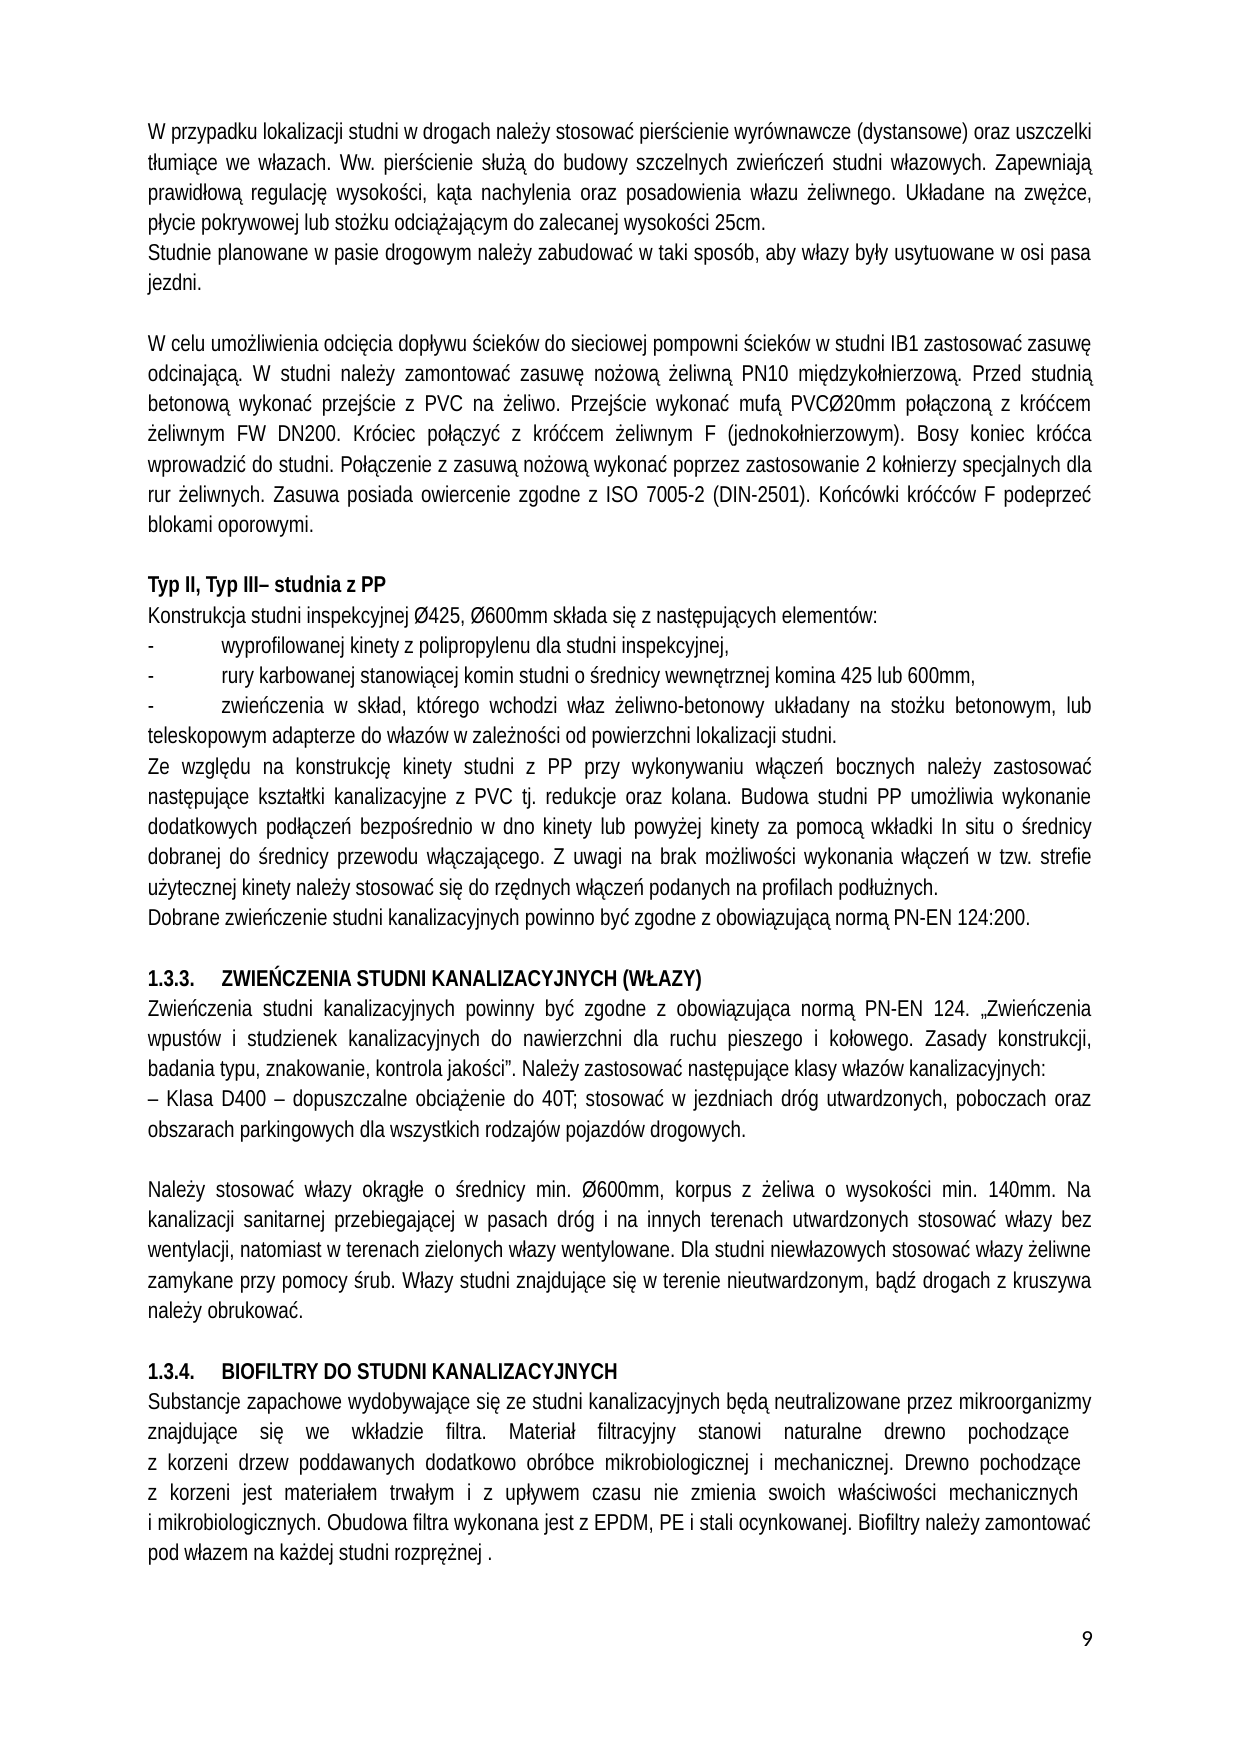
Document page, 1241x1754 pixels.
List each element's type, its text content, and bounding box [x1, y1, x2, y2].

subtitle 1.3.4. BIOFILTRY DO STUDNI KANALIZACYJNYCH [148, 1358, 1092, 1384]
text – Klasa D400 – dopuszczalne obciążenie do 40T; stosować w jezdniach dróg utwardzonych, poboczach oraz obszarach parkingowych dla wszystkich rodzajów pojazdów drogowych. [148, 1085, 1092, 1142]
text Ze względu na konstrukcję kinety studni z PP przy wykonywaniu włączeń bocznych należy zastosować następujące kształtki kanalizacyjne z PVC tj. redukcje oraz kolana. Budowa studni PP umożliwia wykonanie dodatkowych podłączeń bezpośrednio w dno kinety lub powyżej kinety za pomocą wkładki In situ o średnicy dobranej do średnicy przewodu włączającego. Z uwagi na brak możliwości wykonania włączeń w tzw. strefie użytecznej kinety należy stosować się do rzędnych włączeń podanych na profilach podłużnych. [148, 753, 1092, 900]
text W przypadku lokalizacji studni w drogach należy stosować pierścienie wyrównawcze (dystansowe) oraz uszczelki tłumiące we włazach. Ww. pierścienie służą do budowy szczelnych zwieńczeń studni włazowych. Zapewniają prawidłową regulację wysokości, kąta nachylenia oraz posadowienia włazu żeliwnego. Układane na zwężce, płycie pokrywowej lub stożku odciążającym do zalecanej wysokości 25cm. [148, 118, 1092, 235]
text Zwieńczenia studni kanalizacyjnych powinny być zgodne z obowiązująca normą PN-EN 124. „Zwieńczenia wpustów i studzienek kanalizacyjnych do nawierzchni dla ruchu pieszego i kołowego. Zasady konstrukcji, badania typu, znakowanie, kontrola jakości”. Należy zastosować następujące klasy włazów kanalizacyjnych: [148, 995, 1092, 1082]
text Studnie planowane w pasie drogowym należy zabudować w taki sposób, aby włazy były usytuowane w osi pasa jezdni. [148, 239, 1092, 296]
text Substancje zapachowe wydobywające się ze studni kanalizacyjnych będą neutralizowane przez mikroorganizmy znajdujące się we wkładzie filtra. Materiał filtracyjny stanowi naturalne drewno pochodzące z korzeni drzew poddawanych dodatkowo obróbce mikrobiologicznej i mechanicznej. Drewno pochodzące z korzeni jest materiałem trwałym i z upływem czasu nie zmienia swoich właściwości mechanicznych i mikrobiologicznych. Obudowa filtra wykonana jest z EPDM, PE i stali ocynkowanej. Biofiltry należy zamontować pod włazem na każdej studni rozprężnej . [148, 1388, 1092, 1565]
text - wyprofilowanej kinety z polipropylenu dla studni inspekcyjnej, [148, 632, 1092, 658]
text Dobrane zwieńczenie studni kanalizacyjnych powinno być zgodne z obowiązującą normą PN-EN 124:200. [148, 904, 1092, 930]
text - zwieńczenia w skład, którego wchodzi właz żeliwno-betonowy układany na stożku betonowym, lub teleskopowym adapterze do włazów w zależności od powierzchni lokalizacji studni. [148, 692, 1092, 749]
text W celu umożliwienia odcięcia dopływu ścieków do sieciowej pompowni ścieków w studni IB1 zastosować zasuwę odcinającą. W studni należy zamontować zasuwę nożową żeliwną PN10 międzykołnierzową. Przed studnią betonową wykonać przejście z PVC na żeliwo. Przejście wykonać mufą PVCØ20mm połączoną z króćcem żeliwnym FW DN200. Króciec połączyć z króćcem żeliwnym F (jednokołnierzowym). Bosy koniec króćca wprowadzić do studni. Połączenie z zasuwą nożową wykonać poprzez zastosowanie 2 kołnierzy specjalnych dla rur żeliwnych. Zasuwa posiada owiercenie zgodne z ISO 7005-2 (DIN-2501). Końcówki króćców F podeprzeć blokami oporowymi. [148, 330, 1092, 537]
text Typ II, Typ III– studnia z PP [148, 571, 1092, 598]
text Konstrukcja studni inspekcyjnej Ø425, Ø600mm składa się z następujących elementów: [148, 602, 1092, 628]
text Należy stosować włazy okrągłe o średnicy min. Ø600mm, korpus z żeliwa o wysokości min. 140mm. Na kanalizacji sanitarnej przebiegającej w pasach dróg i na innych terenach utwardzonych stosować włazy bez wentylacji, natomiast w terenach zielonych włazy wentylowane. Dla studni niewłazowych stosować włazy żeliwne zamykane przy pomocy śrub. Włazy studni znajdujące się w terenie nieutwardzonym, bądź drogach z kruszywa należy obrukować. [148, 1176, 1092, 1323]
subtitle 1.3.3. ZWIEŃCZENIA STUDNI KANALIZACYJNYCH (WŁAZY) [148, 964, 1092, 991]
text - rury karbowanej stanowiącej komin studni o średnicy wewnętrznej komina 425 lub 600mm, [148, 662, 1092, 688]
